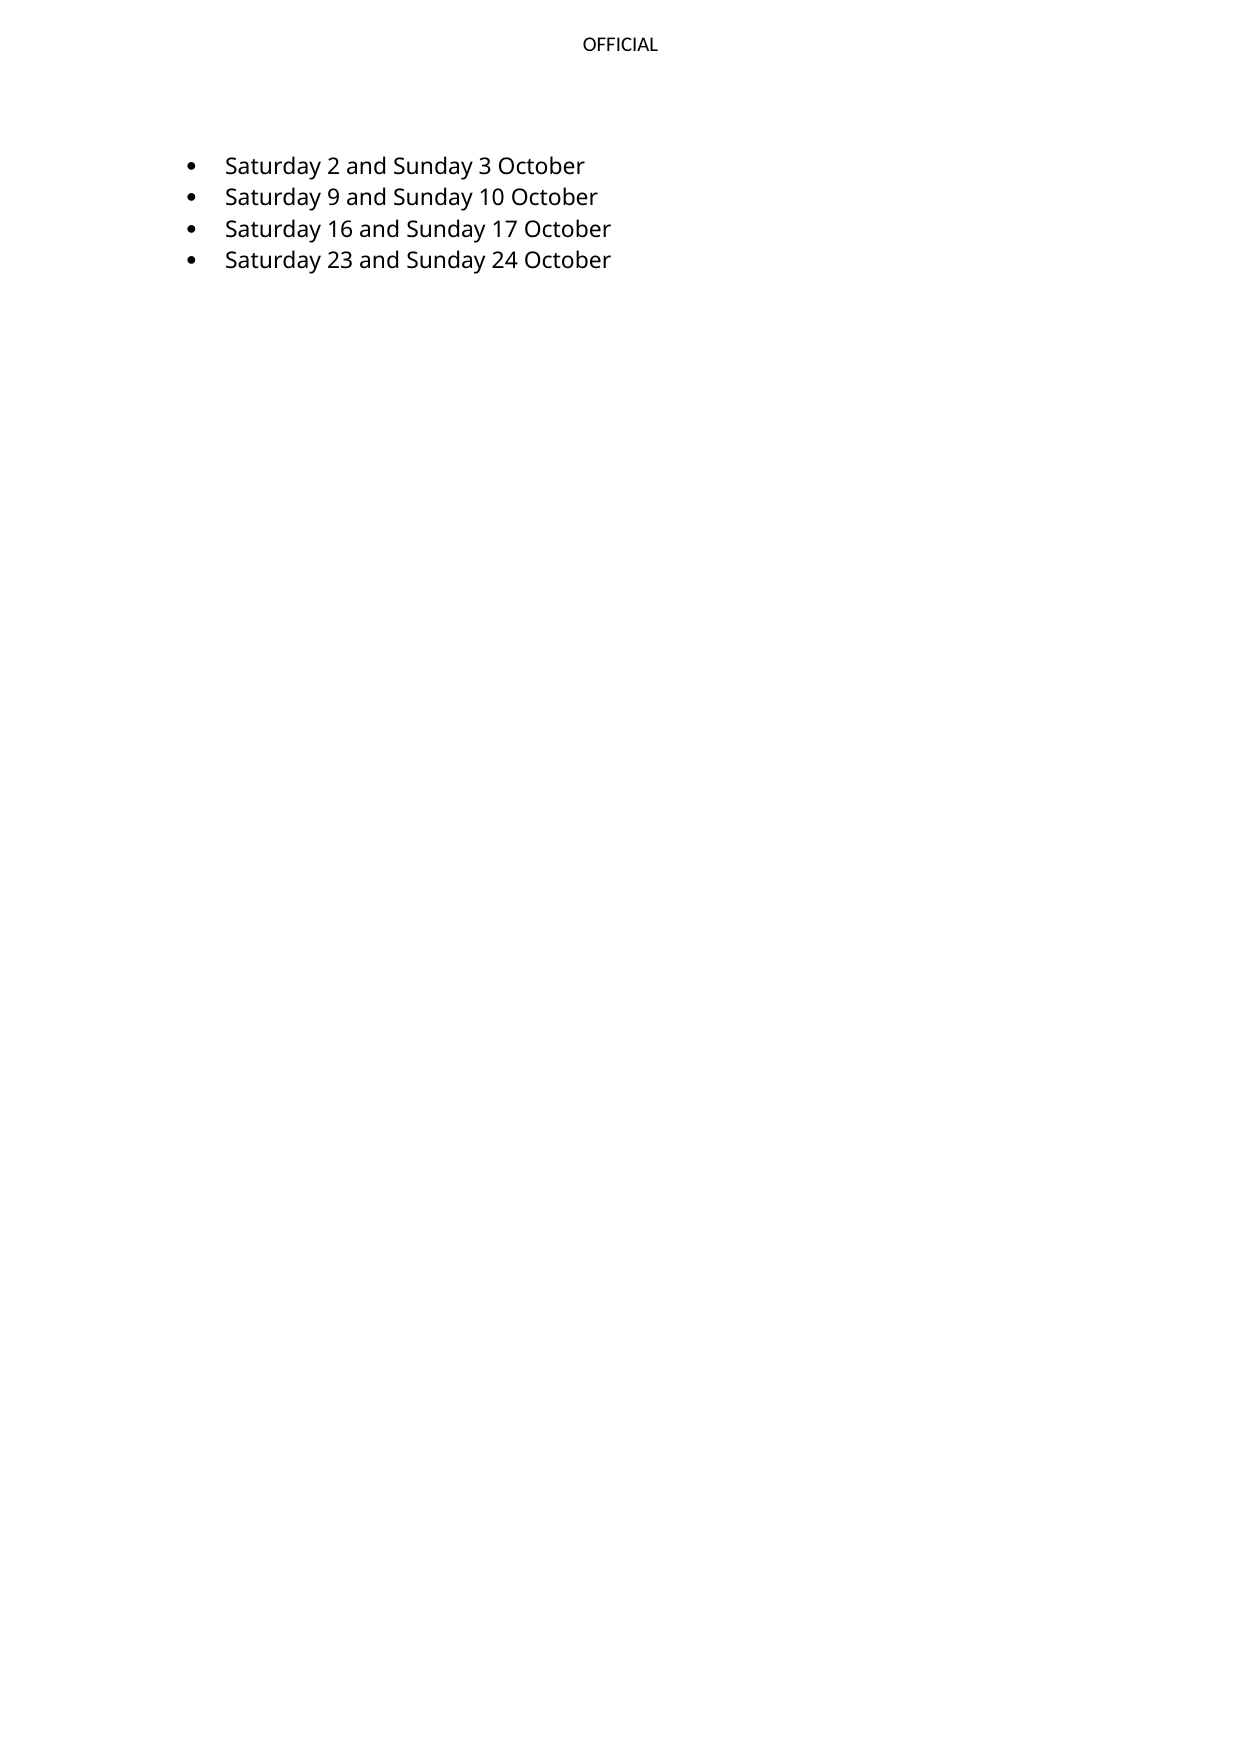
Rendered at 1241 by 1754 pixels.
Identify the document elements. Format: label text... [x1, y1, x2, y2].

list Saturday 16 and Sunday 17 October [187, 212, 1090, 244]
list Saturday 2 and Sunday 3 October [187, 150, 1090, 181]
list Saturday 23 and Sunday 24 October [187, 244, 1090, 275]
list Saturday 9 and Sunday 10 October [187, 181, 1090, 212]
